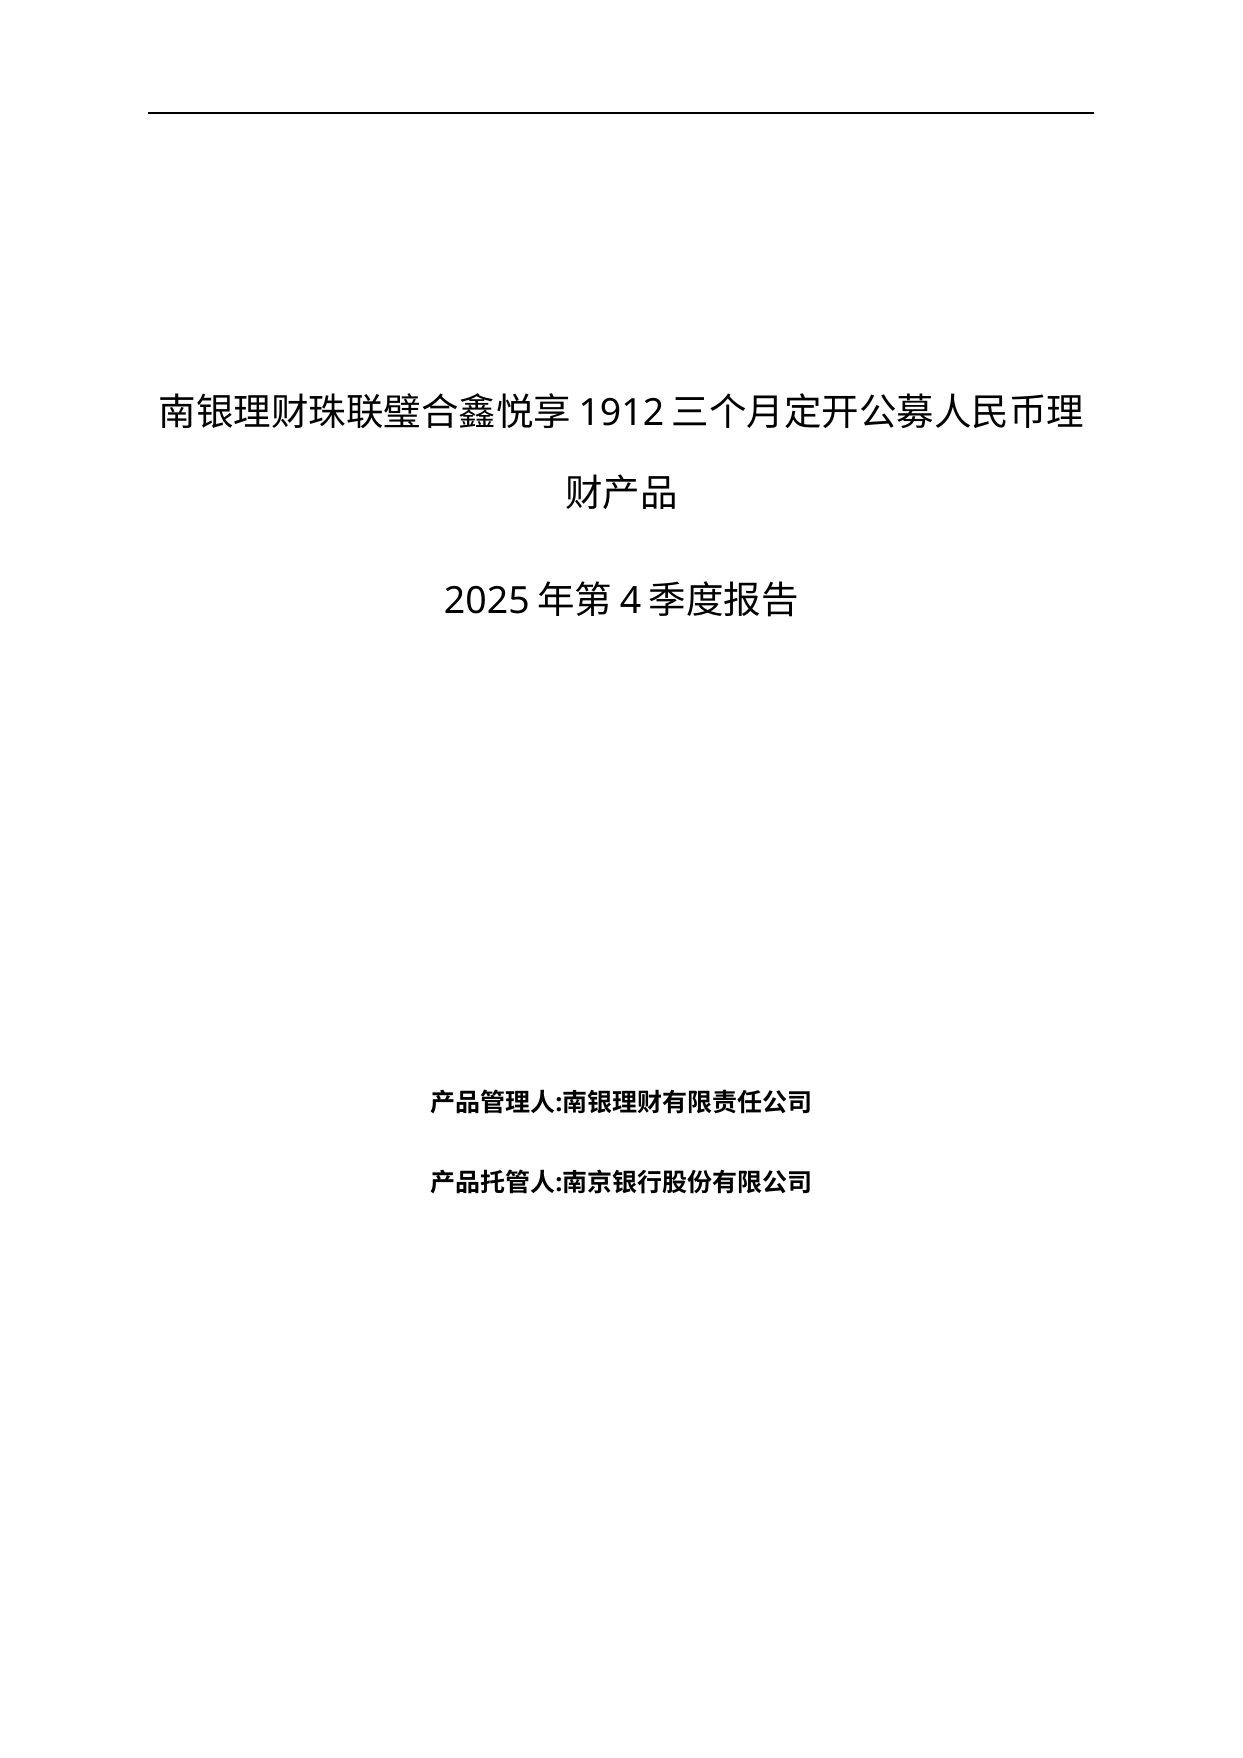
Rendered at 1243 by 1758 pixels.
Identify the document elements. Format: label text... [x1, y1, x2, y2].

text 产品管理人:南银理财有限责任公司 [148, 1083, 1094, 1119]
text 2025年第4季度报告 [148, 570, 1094, 624]
text 产品托管人:南京银行股份有限公司 [148, 1162, 1094, 1198]
text 南银理财珠联璧合鑫悦享1912三个月定开公募人民币理财产品 [148, 382, 1094, 518]
